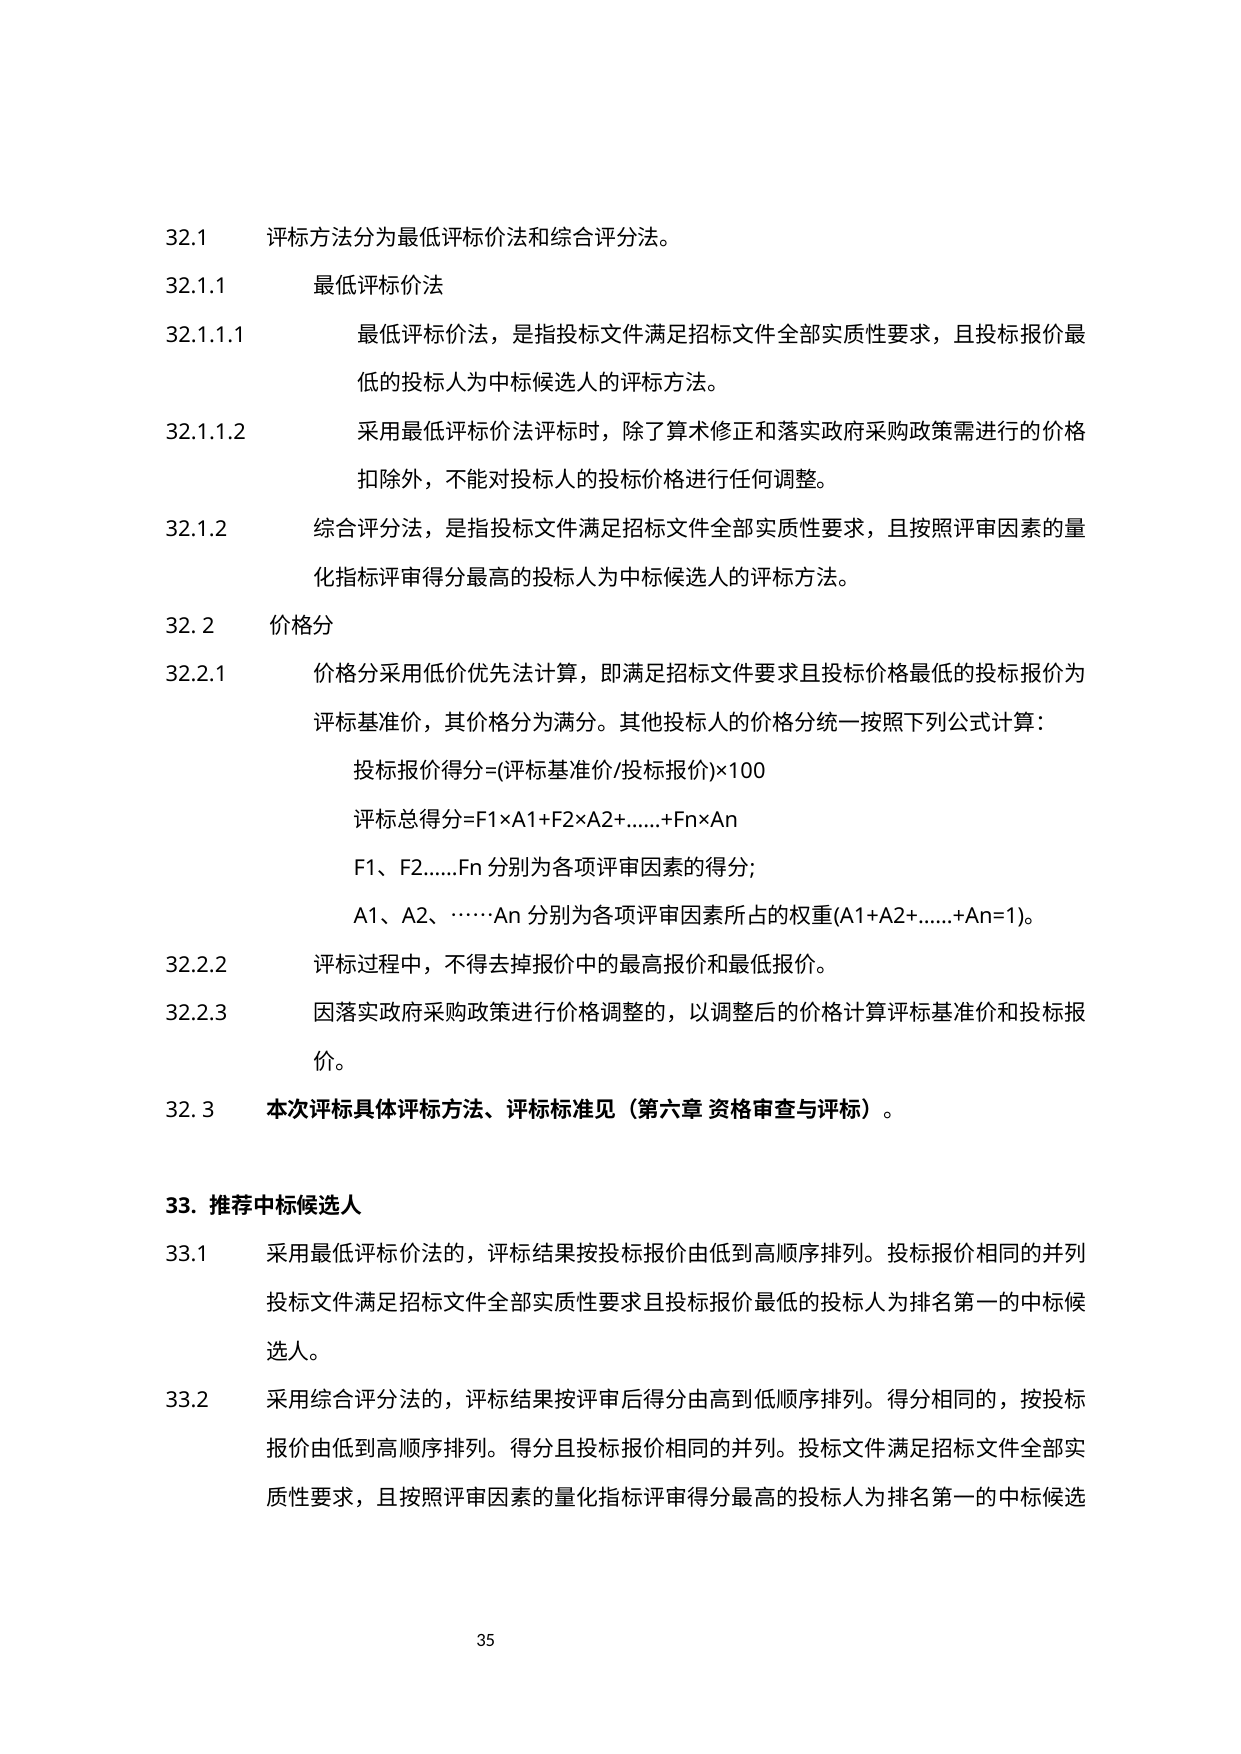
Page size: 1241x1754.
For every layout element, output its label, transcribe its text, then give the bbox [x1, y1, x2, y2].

list 推荐中标候选人 [165, 1187, 1087, 1220]
text 评标总得分=F1×A1+F2×A2+……+Fn×An [266, 801, 1087, 834]
list 评标过程中，不得去掉报价中的最高报价和最低报价。 [165, 946, 1087, 979]
list 采用最低评标价法评标时，除了算术修正和落实政府采购政策需进行的价格扣除外，不能对投标人的投标价格进行任何调整。 [166, 413, 1087, 494]
text 投标报价得分=(评标基准价/投标报价)×100 [266, 753, 1087, 785]
list 价格分采用低价优先法计算，即满足招标文件要求且投标价格最低的投标报价为评标基准价，其价格分为满分。其他投标人的价格分统一按照下列公式计算： [165, 656, 1087, 737]
list 采用最低评标价法的，评标结果按投标报价由低到高顺序排列。投标报价相同的并列。投标文件满足招标文件全部实质性要求且投标报价最低的投标人为排名第一的中标候选人。 [165, 1236, 1087, 1366]
list 因落实政府采购政策进行价格调整的，以调整后的价格计算评标基准价和投标报价。 [165, 994, 1087, 1076]
text A1、A2、……An 分别为各项评审因素所占的权重(A1+A2+……+An=1)。 [266, 898, 1087, 930]
list 综合评分法，是指投标文件满足招标文件全部实质性要求，且按照评审因素的量化指标评审得分最高的投标人为中标候选人的评标方法。 [165, 510, 1087, 592]
list 本次评标具体评标方法、评标标准见（第六章 资格审查与评标）。 [165, 1092, 1087, 1124]
text F1、F2……Fn分别为各项评审因素的得分; [266, 849, 1087, 882]
list 评标方法分为最低评标价法和综合评分法。 [165, 219, 1087, 252]
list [165, 1382, 1087, 1512]
list 最低评标价法 [165, 268, 1087, 300]
list 价格分 [165, 607, 1087, 640]
list 最低评标价法，是指投标文件满足招标文件全部实质性要求，且投标报价最低的投标人为中标候选人的评标方法。 [166, 316, 1087, 397]
